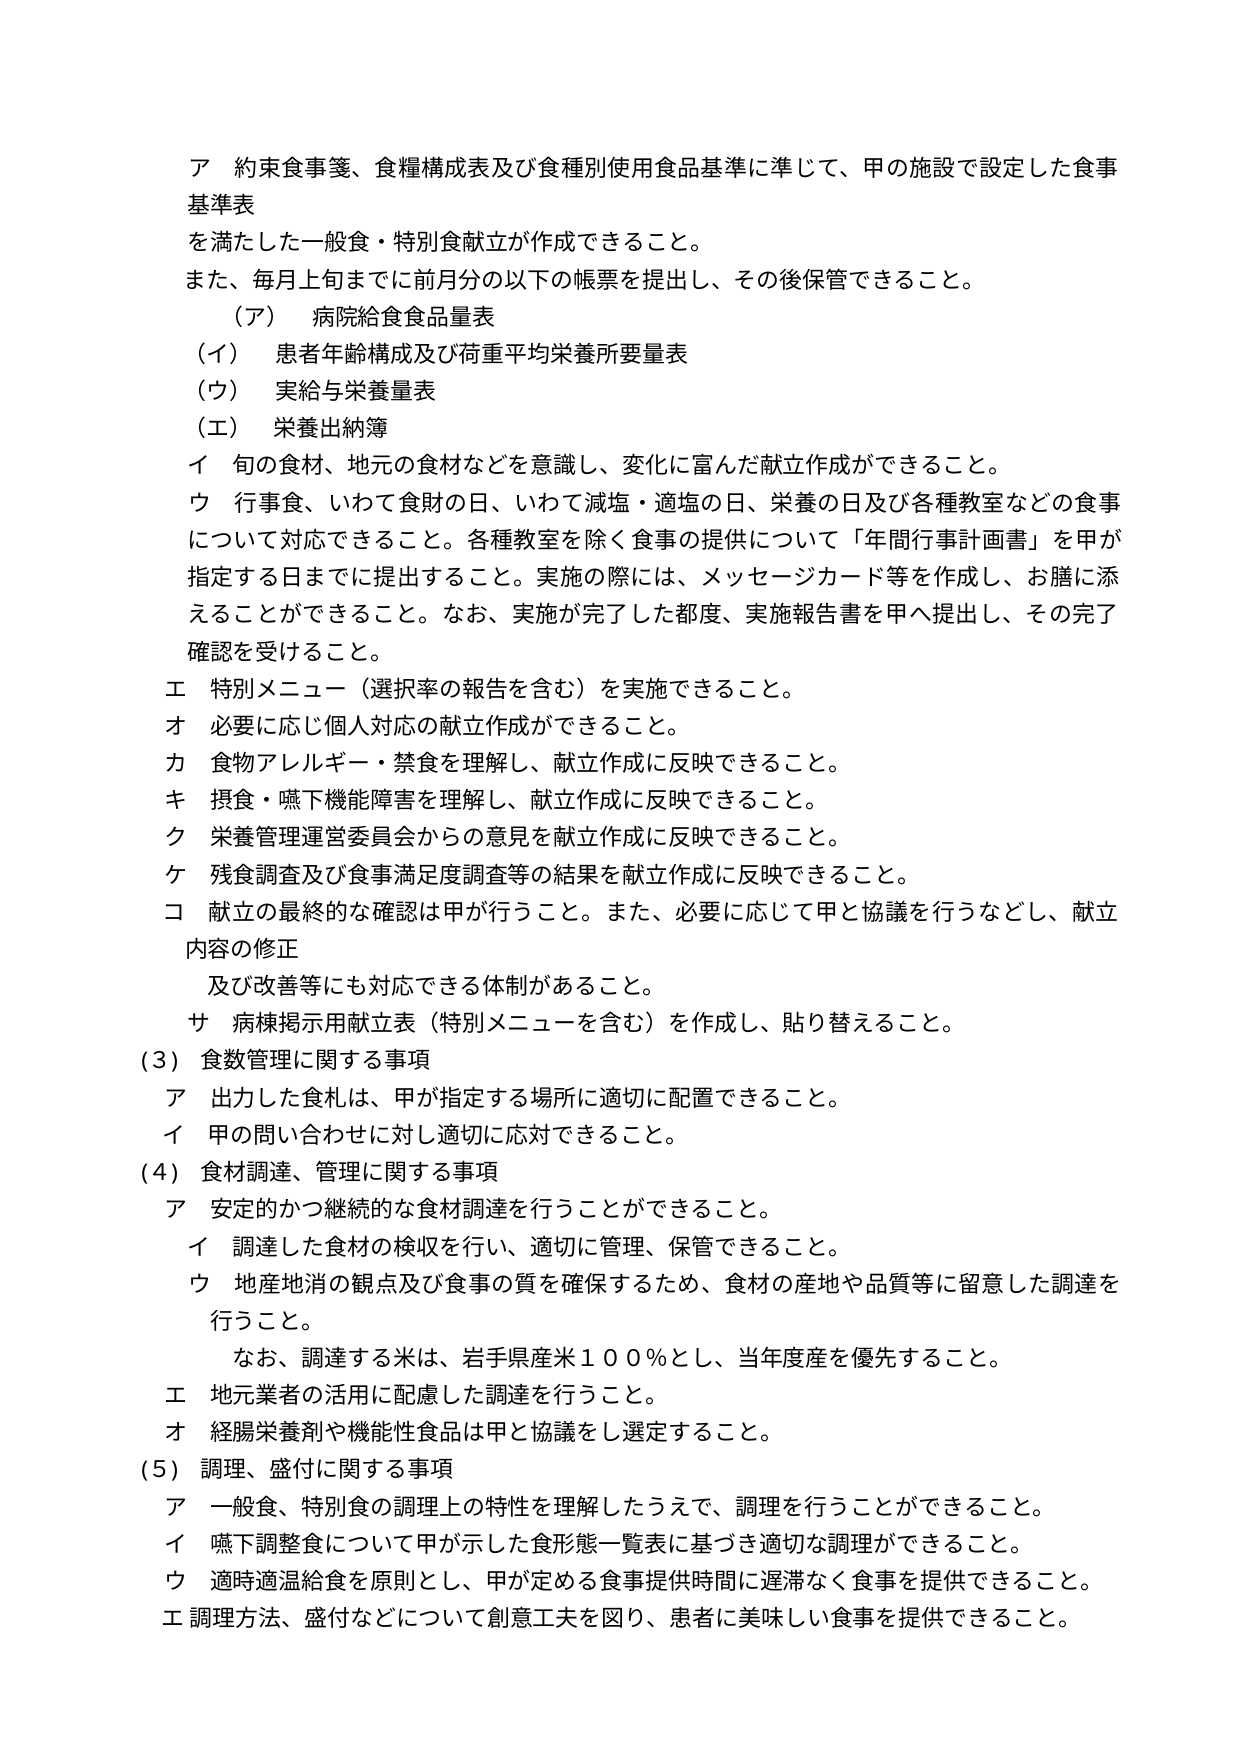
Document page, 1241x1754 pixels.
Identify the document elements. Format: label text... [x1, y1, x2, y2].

text （ア） 病院給食食品量表 [118, 297, 1122, 334]
text (３) 食数管理に関する事項 [118, 1040, 1122, 1078]
text ウ 適時適温給食を原則とし、甲が定める食事提供時間に遅滞なく食事を提供できること。 [118, 1561, 1122, 1598]
text エ 特別メニュー（選択率の報告を含む）を実施できること。 [118, 668, 1122, 706]
text イ 嚥下調整食について甲が示した食形態一覧表に基づき適切な調理ができること。 [118, 1524, 1122, 1561]
text キ 摂食・嚥下機能障害を理解し、献立作成に反映できること。 [118, 780, 1122, 817]
text 及び改善等にも対応できる体制があること。 [162, 966, 1122, 1003]
text カ 食物アレルギー・禁食を理解し、献立作成に反映できること。 [118, 743, 1122, 780]
text (４) 食材調達、管理に関する事項 [118, 1152, 1122, 1189]
text オ 必要に応じ個人対応の献立作成ができること。 [118, 706, 1122, 743]
text ウ 地産地消の観点及び食事の質を確保するため、食材の産地や品質等に留意した調達を行うこと。 [118, 1263, 1122, 1338]
text コ 献立の最終的な確認は甲が行うこと。また、必要に応じて甲と協議を行うなどし、献立内容の修正 [162, 892, 1122, 966]
text (５) 調理、盛付に関する事項 [118, 1449, 1122, 1487]
text また、毎月上旬までに前月分の以下の帳票を提出し、その後保管できること。 [184, 259, 1122, 297]
text イ 旬の食材、地元の食材などを意識し、変化に富んだ献立作成ができること。 [118, 445, 1122, 483]
text エ 地元業者の活用に配慮した調達を行うこと。 [118, 1375, 1122, 1412]
text ア 約束食事箋、食糧構成表及び食種別使用食品基準に準じて、甲の施設で設定した食事基準表 [118, 148, 1122, 222]
text （イ） 患者年齢構成及び荷重平均栄養所要量表 [184, 334, 1122, 371]
text イ 甲の問い合わせに対し適切に応対できること。 [162, 1115, 1122, 1152]
text イ 調達した食材の検収を行い、適切に管理、保管できること。 [118, 1226, 1122, 1263]
text ア 安定的かつ継続的な食材調達を行うことができること。 [118, 1189, 1122, 1226]
text なお、調達する米は、岩手県産米１００％とし、当年度産を優先すること。 [118, 1338, 1122, 1375]
text ア 一般食、特別食の調理上の特性を理解したうえで、調理を行うことができること。 [118, 1487, 1122, 1524]
text （ウ） 実給与栄養量表 [184, 371, 1122, 408]
text ア 出力した食札は、甲が指定する場所に適切に配置できること。 [118, 1078, 1122, 1115]
text ケ 残食調査及び食事満足度調査等の結果を献立作成に反映できること。 [118, 854, 1122, 892]
text （エ） 栄養出納簿 [184, 408, 1122, 445]
text エ 調理方法、盛付などについて創意工夫を図り、患者に美味しい食事を提供できること。 [118, 1598, 1122, 1635]
text オ 経腸栄養剤や機能性食品は甲と協議をし選定すること。 [118, 1412, 1122, 1449]
text サ 病棟掲示用献立表（特別メニューを含む）を作成し、貼り替えること。 [118, 1003, 1122, 1040]
text を満たした一般食・特別食献立が作成できること。 [118, 222, 1122, 259]
text ク 栄養管理運営委員会からの意見を献立作成に反映できること。 [118, 817, 1122, 854]
text ウ 行事食、いわて食財の日、いわて減塩・適塩の日、栄養の日及び各種教室などの食事について対応できること。各種教室を除く食事の提供について「年間行事計画書」を甲が指定する日までに提出すること。実施の際には、メッセージカード等を作成し、お膳に添えることができること。なお、実施が完了した都度、実施報告書を甲へ提出し、その完了確認を受けること。 [118, 483, 1122, 668]
